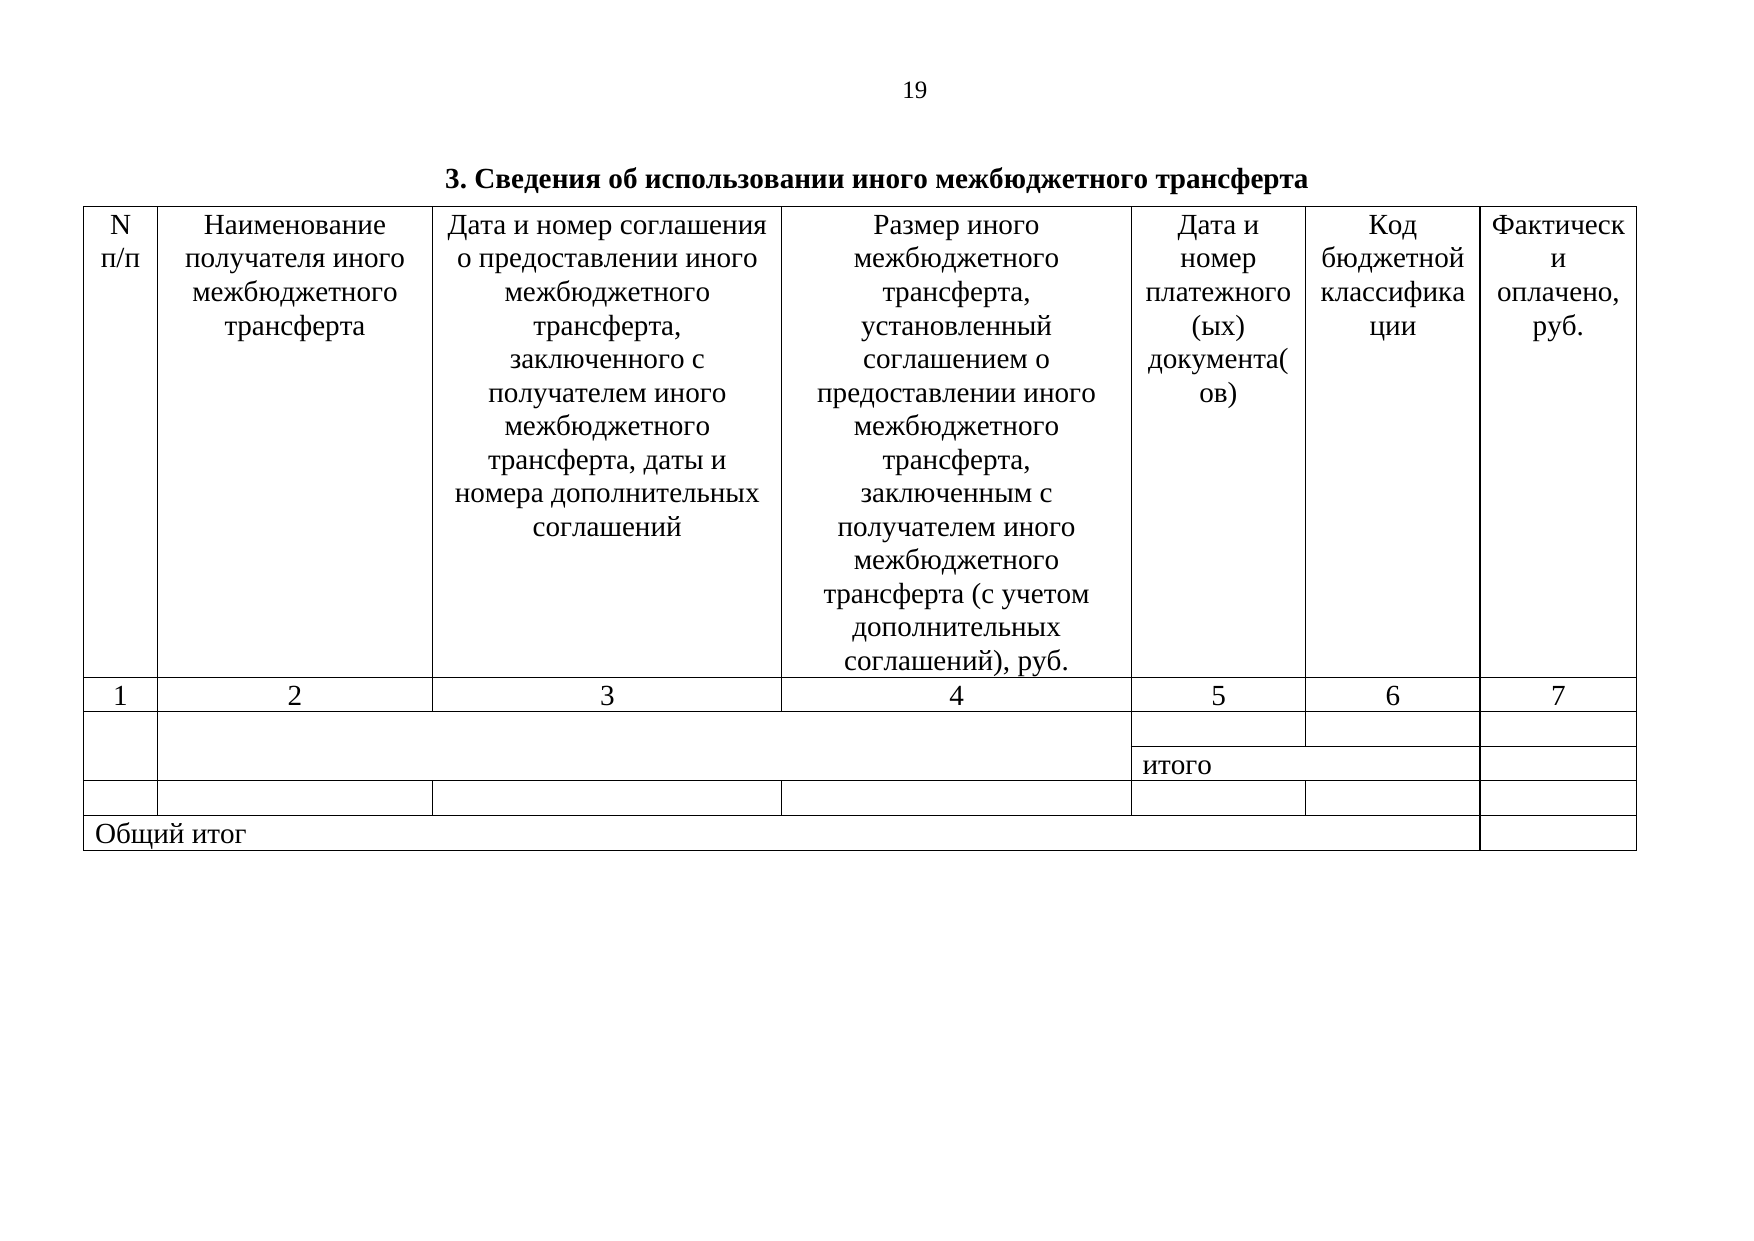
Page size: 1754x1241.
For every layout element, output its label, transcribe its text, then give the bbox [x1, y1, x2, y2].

table_cell 1 [84, 678, 157, 711]
table_cell [84, 781, 157, 815]
table_cell [1481, 747, 1636, 780]
table_header Наименование получателя иного межбюджетного трансферта [158, 207, 432, 677]
table_cell [158, 781, 432, 815]
table_header Фактически оплачено, руб. [1481, 207, 1636, 677]
subtitle 3. Сведения об использовании иного межбюджетного трансферта [83, 161, 1671, 195]
table_cell [433, 781, 781, 815]
table_cell 3 [433, 678, 781, 711]
table_cell [1132, 781, 1305, 815]
table_header Дата и номер соглашения о предоставлении иного межбюджетного трансферта, заключенного с получателем иного межбюджетного трансферта, даты и номера дополнительных соглашений [433, 207, 781, 677]
table_cell [1481, 781, 1636, 815]
table_cell [84, 712, 157, 780]
table_cell [1481, 712, 1636, 746]
table_cell [1306, 781, 1479, 815]
table_cell 7 [1481, 678, 1636, 711]
table_header Дата и номер платежного(ых) документа(ов) [1132, 207, 1305, 677]
table_cell [1306, 712, 1479, 746]
table_header Размер иного межбюджетного трансферта, установленный соглашением о предоставлении иного межбюджетного трансферта, заключенным с получателем иного межбюджетного трансферта (с учетом дополнительных соглашений), руб. [782, 207, 1131, 677]
table_cell [1481, 816, 1636, 849]
table_cell 2 [158, 678, 432, 711]
table_cell итого [1132, 747, 1479, 780]
table_cell 6 [1306, 678, 1479, 711]
table_cell [782, 781, 1131, 815]
table_cell [1132, 712, 1305, 746]
table_cell [158, 712, 1131, 780]
table_cell 4 [782, 678, 1131, 711]
table_cell Общий итог [84, 816, 1479, 849]
table_cell 5 [1132, 678, 1305, 711]
table_header Код бюджетной классификации [1306, 207, 1479, 677]
table_header N п/п [84, 207, 157, 677]
